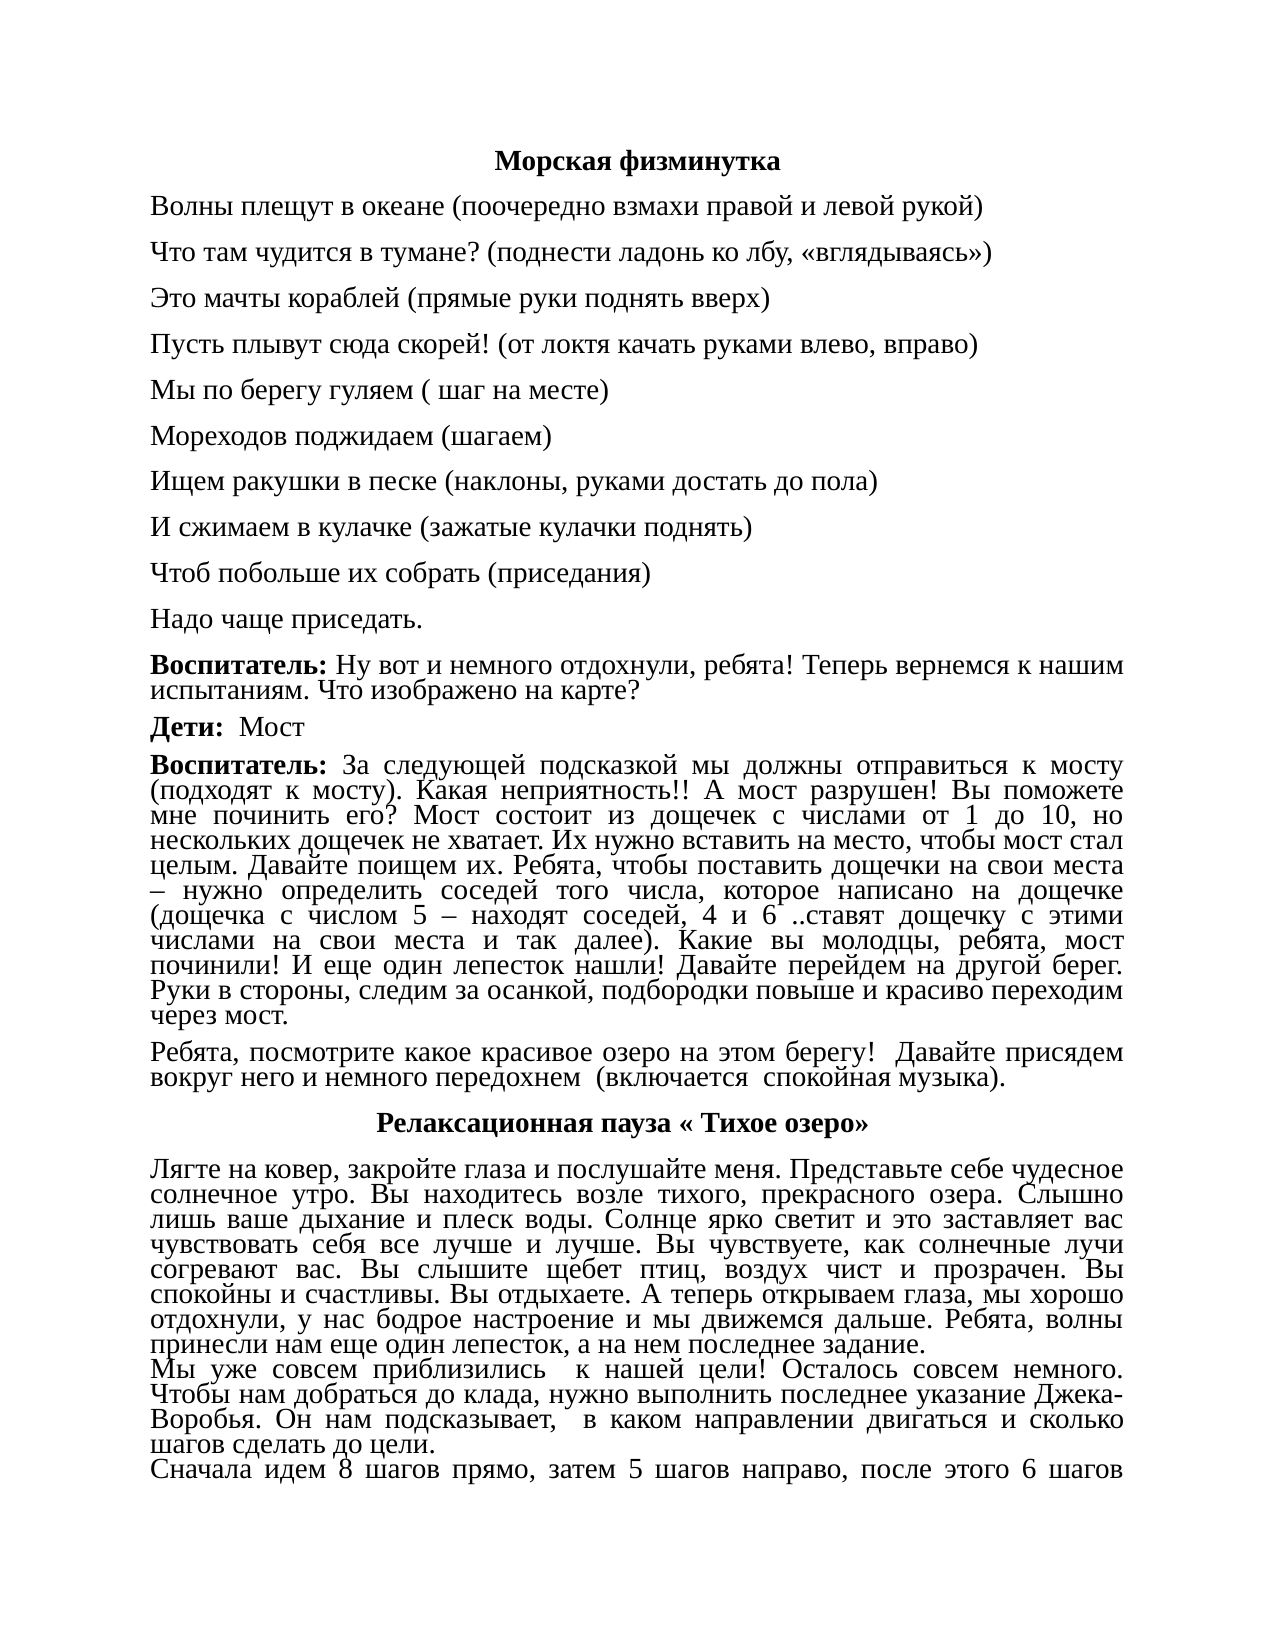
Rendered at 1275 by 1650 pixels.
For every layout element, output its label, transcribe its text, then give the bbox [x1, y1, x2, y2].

text Ищем ракушки в песке (наклоны, руками достать до пола) [150, 471, 451, 496]
text Лягте на ковер, закройте глаза и послушайте меня. Представьте себе чудесное солнечное утро. Вы находитесь возле тихого, прекрасного озера. Слышно лишь ваше дыхание и плеск воды. Солнце ярко светит и это заставляет вас чувствовать себя все лучше и лучше. Вы чувствуете, как солнечные лучи согревают вас. Вы слышите щебет птиц, воздух чист и прозрачен. Вы спокойны и счастливы. Вы отдыхаете. А теперь открываем глаза, мы хорошо отдохнули, у нас бодрое настроение и мы движемся дальше. Ребята, волны принесли нам еще один лепесток, а на нем последнее задание. [150, 1158, 1125, 1358]
text Мы по берегу гуляем ( шаг на месте) [425, 379, 1125, 404]
text Чтоб побольше их собрать (приседания) [491, 562, 1125, 587]
text Ищем ракушки в песке (наклоны, руками достать до пола) [448, 471, 1125, 496]
text Морская физминутка [631, 150, 1125, 175]
text Это мачты кораблей (прямые руки поднять вверх) [150, 287, 414, 312]
text Волны плещут в океане (поочередно взмахи правой и левой рукой) [456, 196, 1125, 221]
text И сжимаем в кулачке (зажатые кулачки поднять) [150, 517, 426, 542]
text Что там чудится в тумане? (поднести ладонь ко лбу, «вглядываясь») [150, 242, 494, 267]
text Мы уже совсем приблизились к нашей цели! Осталось совсем немного. Чтобы нам добраться до клада, нужно выполнить последнее указание Джека- Воробья. Он нам подсказывает, в каком направлении двигаться и сколько шагов сделать до цели. [150, 1358, 1125, 1458]
text Это мачты кораблей (прямые руки поднять вверх) [411, 287, 1125, 312]
text Релаксационная пауза « Тихое озеро» [150, 1112, 1125, 1137]
text Морская физминутка [150, 150, 627, 175]
text Воспитатель: Ну вот и немного отдохнули, ребята! Теперь вернемся к нашим испытаниям. Что изображено на карте? [150, 654, 1125, 704]
text Чтоб побольше их собрать (приседания) [150, 562, 494, 587]
text Мореходов поджидаем (шагаем) [445, 425, 1125, 450]
text Надо чаще приседать. [150, 608, 1125, 633]
text Мы по берегу гуляем ( шаг на месте) [150, 379, 428, 404]
text И сжимаем в кулачке (зажатые кулачки поднять) [423, 517, 1125, 542]
text Пусть плывут сюда скорей! (от локтя качать руками влево, вправо) [150, 333, 504, 358]
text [150, 1458, 1125, 1483]
text Волны плещут в океане (поочередно взмахи правой и левой рукой) [150, 196, 459, 221]
text Воспитатель: За следующей подсказкой мы должны отправиться к мосту (подходят к мосту). Какая неприятность!! А мост разрушен! Вы поможете мне починить его? Мост состоит из дощечек с числами от 1 до 10, но нескольких дощечек не хватает. Их нужно вставить на место, чтобы мост стал целым. Давайте поищем их. Ребята, чтобы поставить дощечки на свои места – нужно определить соседей того числа, которое написано на дощечке (дощечка с числом 5 – находят соседей, 4 и 6 ..ставят дощечку с этими числами на свои места и так далее). Какие вы молодцы, ребята, мост починили! И еще один лепесток нашли! Давайте перейдем на другой берег. Руки в стороны, следим за осанкой, подбородки повыше и красиво переходим через мост. [150, 754, 1125, 1029]
text Дети: Мост [167, 717, 1125, 742]
text Мореходов поджидаем (шагаем) [150, 425, 448, 450]
text Ребята, посмотрите какое красивое озеро на этом берегу! Давайте присядем вокруг него и немного передохнем (включается спокойная музыка). [150, 1042, 1125, 1092]
text Пусть плывут сюда скорей! (от локтя качать руками влево, вправо) [501, 333, 1125, 358]
text Что там чудится в тумане? (поднести ладонь ко лбу, «вглядываясь») [491, 242, 1125, 267]
